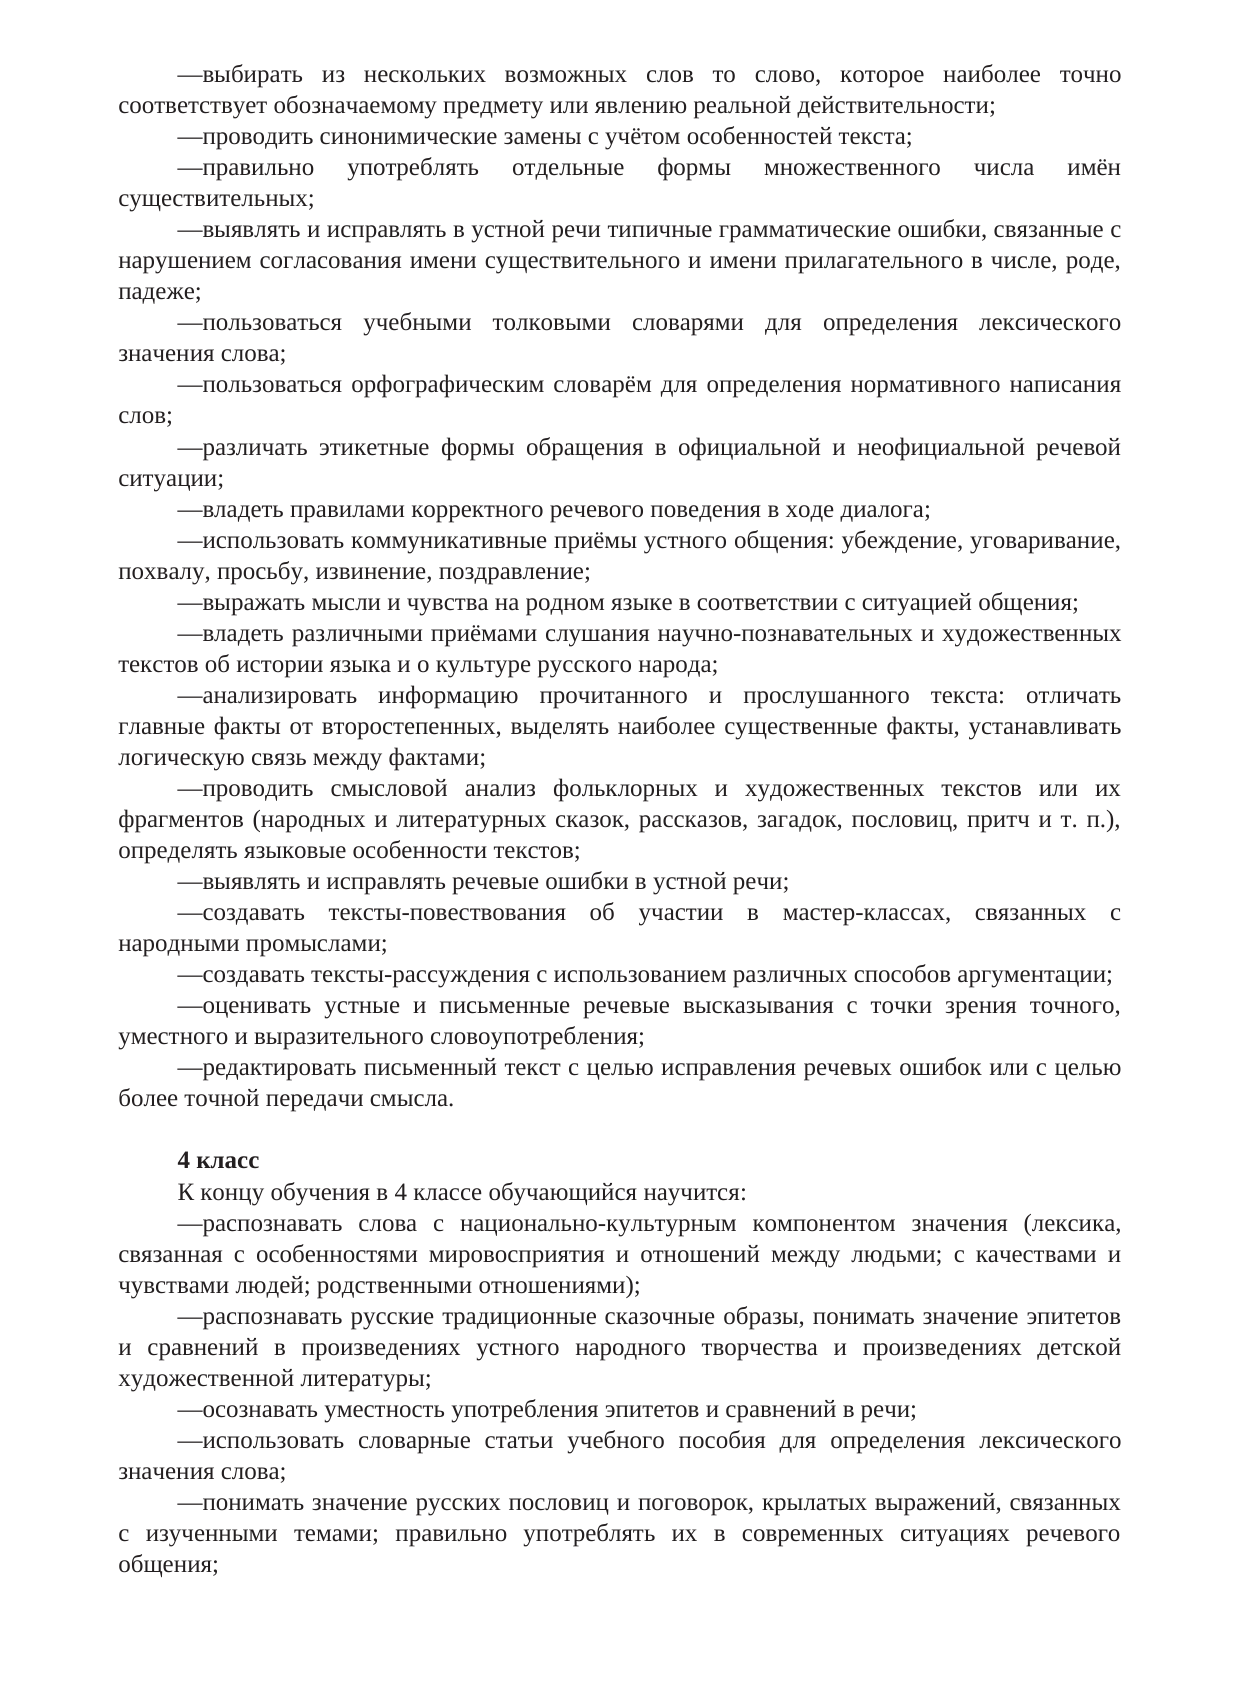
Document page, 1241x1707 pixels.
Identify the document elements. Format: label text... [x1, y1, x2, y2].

text —создавать тексты-повествования об участии в мастер-классах, связанных с народными промыслами; [118, 897, 1122, 957]
text —выявлять и исправлять речевые ошибки в устной речи; [118, 866, 1122, 895]
text —проводить смысловой анализ фольклорных и художественных текстов или их фрагментов (народных и литературных сказок, рассказов, загадок, пословиц, притч и т. п.), определять языковые особенности текстов; [118, 773, 1122, 864]
text —осознавать уместность употребления эпитетов и сравнений в речи; [118, 1394, 1122, 1423]
text —распознавать русские традиционные сказочные образы, понимать значение эпитетов и сравнений в произведениях устного народного творчества и произведениях детской художественной литературы; [118, 1301, 1122, 1392]
text —выражать мысли и чувства на родном языке в соответствии с ситуацией общения; [118, 587, 1122, 616]
text 4 класс [118, 1146, 1122, 1174]
text —выбирать из нескольких возможных слов то слово, которое наиболее точно соответствует обозначаемому предмету или явлению реальной действительности; [118, 59, 1122, 119]
text —пользоваться орфографическим словарём для определения нормативного написания слов; [118, 369, 1122, 429]
text —правильно употреблять отдельные формы множественного числа имён существительных; [118, 152, 1122, 212]
text —пользоваться учебными толковыми словарями для определения лексического значения слова; [118, 307, 1122, 367]
text —анализировать информацию прочитанного и прослушанного текста: отличать главные факты от второстепенных, выделять наиболее существенные факты, устанавливать логическую связь между фактами; [118, 680, 1122, 771]
text —использовать коммуникативные приёмы устного общения: убеждение, уговаривание, похвалу, просьбу, извинение, поздравление; [118, 525, 1122, 584]
text —использовать словарные статьи учебного пособия для определения лексического значения слова; [118, 1425, 1122, 1485]
text —проводить синонимические замены с учётом особенностей текста; [118, 121, 1122, 150]
text —создавать тексты-рассуждения с использованием различных способов аргументации; [118, 959, 1122, 988]
text —оценивать устные и письменные речевые высказывания с точки зрения точного, уместного и выразительного словоупотребления; [118, 990, 1122, 1050]
text К концу обучения в 4 классе обучающийся научится: [118, 1177, 1122, 1205]
text —владеть правилами корректного речевого поведения в ходе диалога; [118, 494, 1122, 522]
text —владеть различными приёмами слушания научно-познавательных и художественных текстов об истории языка и о культуре русского народа; [118, 618, 1122, 678]
text —выявлять и исправлять в устной речи типичные грамматические ошибки, связанные с нарушением согласования имени существительного и имени прилагательного в числе, роде, падеже; [118, 214, 1122, 305]
text —редактировать письменный текст с целью исправления речевых ошибок или с целью более точной передачи смысла. [118, 1052, 1122, 1112]
text —понимать значение русских пословиц и поговорок, крылатых выражений, связанных с изученными темами; правильно употреблять их в современных ситуациях речевого общения; [118, 1487, 1122, 1578]
text —различать этикетные формы обращения в официальной и неофициальной речевой ситуации; [118, 432, 1122, 491]
text —распознавать слова с национально-культурным компонентом значения (лексика, связанная с особенностями мировосприятия и отношений между людьми; с качествами и чувствами людей; родственными отношениями); [118, 1208, 1122, 1298]
